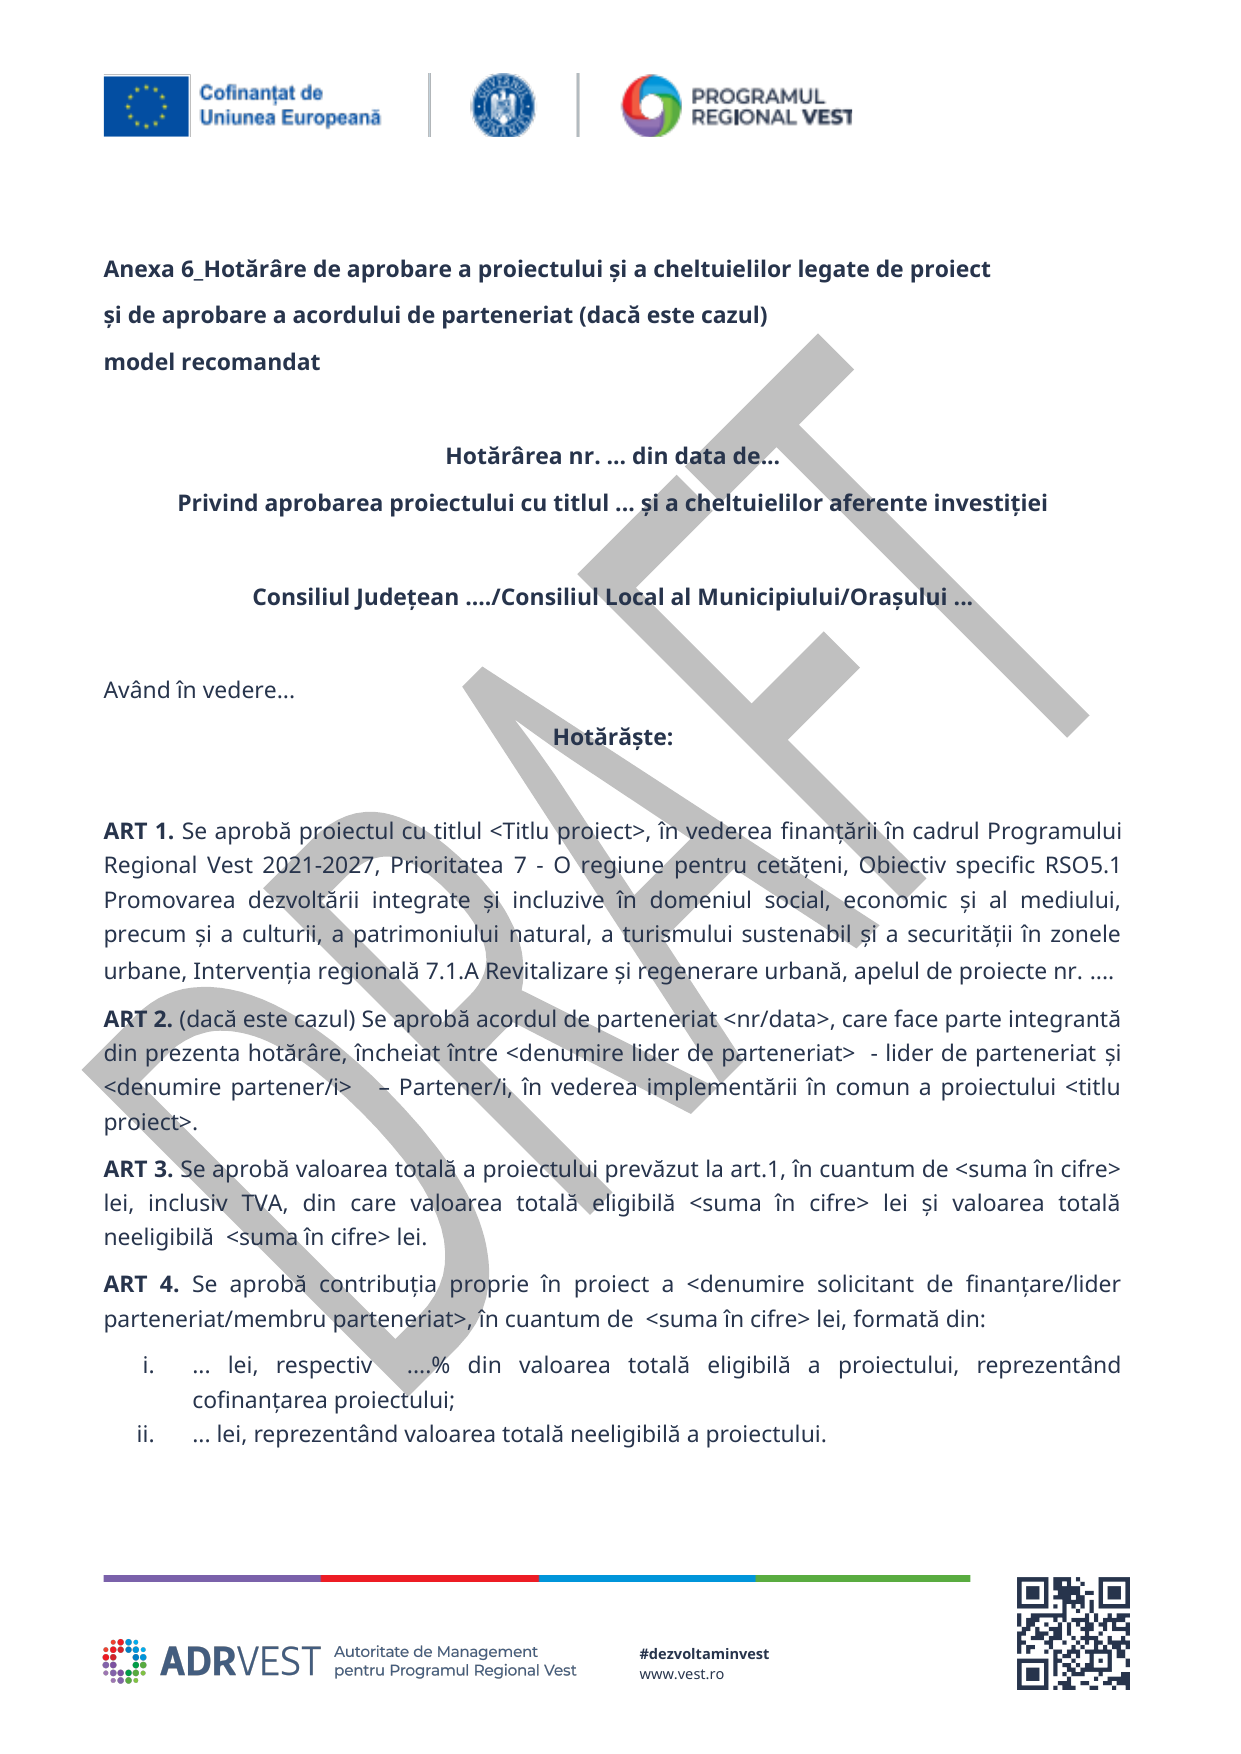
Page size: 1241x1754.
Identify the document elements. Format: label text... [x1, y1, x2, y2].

text ART 2. (dacă este cazul) Se aprobă acordul de parteneriat <nr/data>, care face parte integrantă din prezenta hotărâre, încheiat între <denumire lider de parteneriat> - lider de parteneriat şi <denumire partener/i> – Partener/i, în vederea implementării în comun a proiectului <titlu proiect>. [103, 1003, 1122, 1137]
picture [1008, 1568, 1139, 1699]
text Privind aprobarea proiectului cu titlul ... și a cheltuielilor aferente investiției [103, 487, 1122, 518]
picture [93, 1636, 582, 1687]
text Consiliul Județean ..../Consiliul Local al Municipiului/Orașului ... [103, 581, 1122, 612]
list ... lei, reprezentând valoarea totală neeligibilă a proiectului. [154, 1418, 1122, 1449]
text ART 1. Se aprobă proiectul cu titlul <Titlu proiect>, în vederea finanțării în cadrul Programului Regional Vest 2021-2027, Prioritatea 7 - O regiune pentru cetățeni, Obiectiv specific RSO5.1 Promovarea dezvoltării integrate și incluzive în domeniul social, economic și al mediului, precum și a culturii, a patrimoniului natural, a turismului sustenabil și a securității în zonele urbane, Intervenția regională 7.1.A Revitalizare și regenerare urbană, apelul de proiecte nr. .... [103, 815, 1122, 987]
text Anexa 6_Hotărâre de aprobare a proiectului și a cheltuielilor legate de proiect [103, 252, 1122, 284]
text ART 4. Se aprobă contribuția proprie în proiect a <denumire solicitant de finanțare/lider parteneriat/membru parteneriat>, în cuantum de <suma în cifre> lei, formată din: [103, 1268, 1122, 1334]
text model recomandat [103, 346, 1122, 377]
text Hotărăște: [103, 721, 1122, 752]
list ... lei, respectiv ....% din valoarea totală eligibilă a proiectului, reprezentând cofinanțarea proiectului; [154, 1349, 1122, 1415]
text ART 3. Se aprobă valoarea totală a proiectului prevăzut la art.1, în cuantum de <suma în cifre> lei, inclusiv TVA, din care valoarea totală eligibilă <suma în cifre> lei și valoarea totală neeligibilă <suma în cifre> lei. [103, 1153, 1122, 1253]
text Având în vedere... [103, 674, 1122, 706]
text și de aprobare a acordului de parteneriat (dacă este cazul) [103, 299, 1122, 331]
text Hotărârea nr. ... din data de... [103, 440, 1122, 471]
